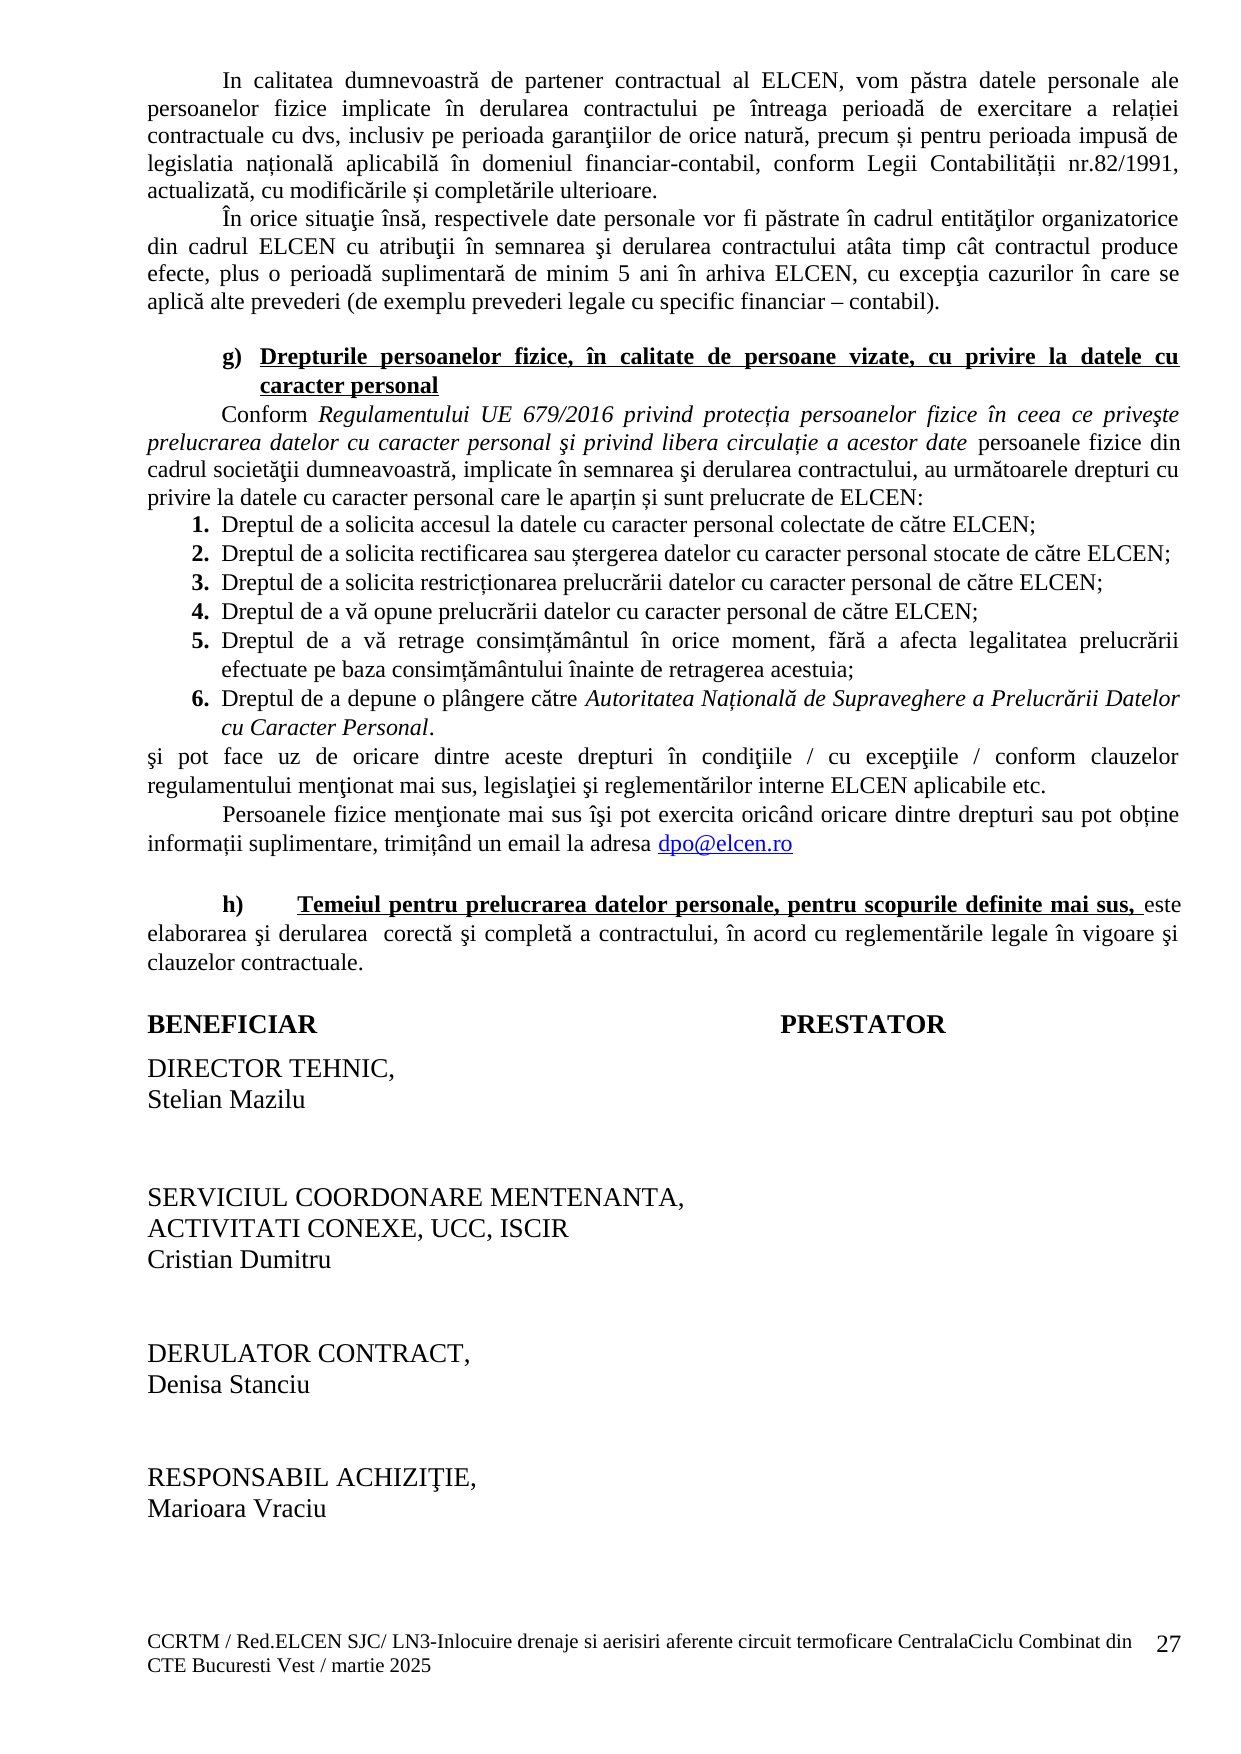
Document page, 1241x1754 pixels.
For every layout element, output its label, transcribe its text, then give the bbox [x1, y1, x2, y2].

text Conform Regulamentului UE 679/2016 privind protecția persoanelor fizice în ceea ce priveşte prelucrarea datelor cu caracter personal şi privind libera circulație a acestor date persoanele fizice din cadrul societăţii dumneavoastră, implicate în semnarea şi derularea contractului, au următoarele drepturi cu privire la datele cu caracter personal care le aparțin și sunt prelucrate de ELCEN: [147, 400, 1181, 511]
list Dreptul de a solicita rectificarea sau ștergerea datelor cu caracter personal stocate de către ELCEN; [191, 539, 1181, 567]
text Stelian Mazilu [147, 1083, 1181, 1114]
list Dreptul de a solicita restricționarea prelucrării datelor cu caracter personal de către ELCEN; [191, 568, 1181, 596]
list şi pot face uz de oricare dintre aceste drepturi în condiţiile / cu excepţiile / conform clauzelor regulamentului menţionat mai sus, legislaţiei şi reglementărilor interne ELCEN aplicabile etc. [147, 742, 1181, 799]
text RESPONSABIL ACHIZIŢIE, [147, 1461, 1181, 1492]
text Persoanele fizice menţionate mai sus îşi pot exercita oricând oricare dintre drepturi sau pot obține informații suplimentare, trimițând un email la adresa dpo@elcen.ro [147, 800, 1181, 857]
text Denisa Stanciu [147, 1368, 1181, 1399]
list Dreptul de a vă retrage consimțământul în orice moment, fără a afecta legalitatea prelucrării efectuate pe baza consimțământului înainte de retragerea acestuia; [191, 626, 1181, 683]
text În orice situaţie însă, respectivele date personale vor fi păstrate în cadrul entităţilor organizatorice din cadrul ELCEN cu atribuţii în semnarea şi derularea contractului atâta timp cât contractul produce efecte, plus o perioadă suplimentară de minim 5 ani în arhiva ELCEN, cu excepţia cazurilor în care se aplică alte prevederi (de exemplu prevederi legale cu specific financiar – contabil). [147, 204, 1181, 314]
text Cristian Dumitru [147, 1243, 1181, 1274]
text BENEFICIAR PRESTATOR [147, 1008, 1181, 1039]
list Dreptul de a depune o plângere către Autoritatea Națională de Supraveghere a Prelucrării Datelor cu Caracter Personal. [191, 684, 1181, 741]
list Dreptul de a solicita accesul la datele cu caracter personal colectate de către ELCEN; [191, 511, 1181, 538]
list Temeiul pentru prelucrarea datelor personale, pentru scopurile definite mai sus, este elaborarea şi derularea corectă şi completă a contractului, în acord cu reglementările legale în vigoare şi clauzelor contractuale. [147, 890, 1181, 976]
text DERULATOR CONTRACT, [147, 1337, 1181, 1368]
text ACTIVITATI CONEXE, UCC, ISCIR [147, 1212, 1181, 1243]
list Dreptul de a vă opune prelucrării datelor cu caracter personal de către ELCEN; [191, 597, 1181, 625]
text SERVICIUL COORDONARE MENTENANTA, [147, 1181, 1181, 1212]
list Drepturile persoanelor fizice, în calitate de persoane vizate, cu privire la datele cu caracter personal [222, 342, 1181, 399]
text DIRECTOR TEHNIC, [147, 1052, 1181, 1083]
text In calitatea dumnevoastră de partener contractual al ELCEN, vom păstra datele personale ale persoanelor fizice implicate în derularea contractului pe întreaga perioadă de exercitare a relației contractuale cu dvs, inclusiv pe perioada garanţiilor de orice natură, precum și pentru perioada impusă de legislatia națională aplicabilă în domeniul financiar-contabil, conform Legii Contabilității nr.82/1991, actualizată, cu modificările și completările ulterioare. [147, 66, 1181, 204]
text Marioara Vraciu [147, 1492, 1181, 1523]
